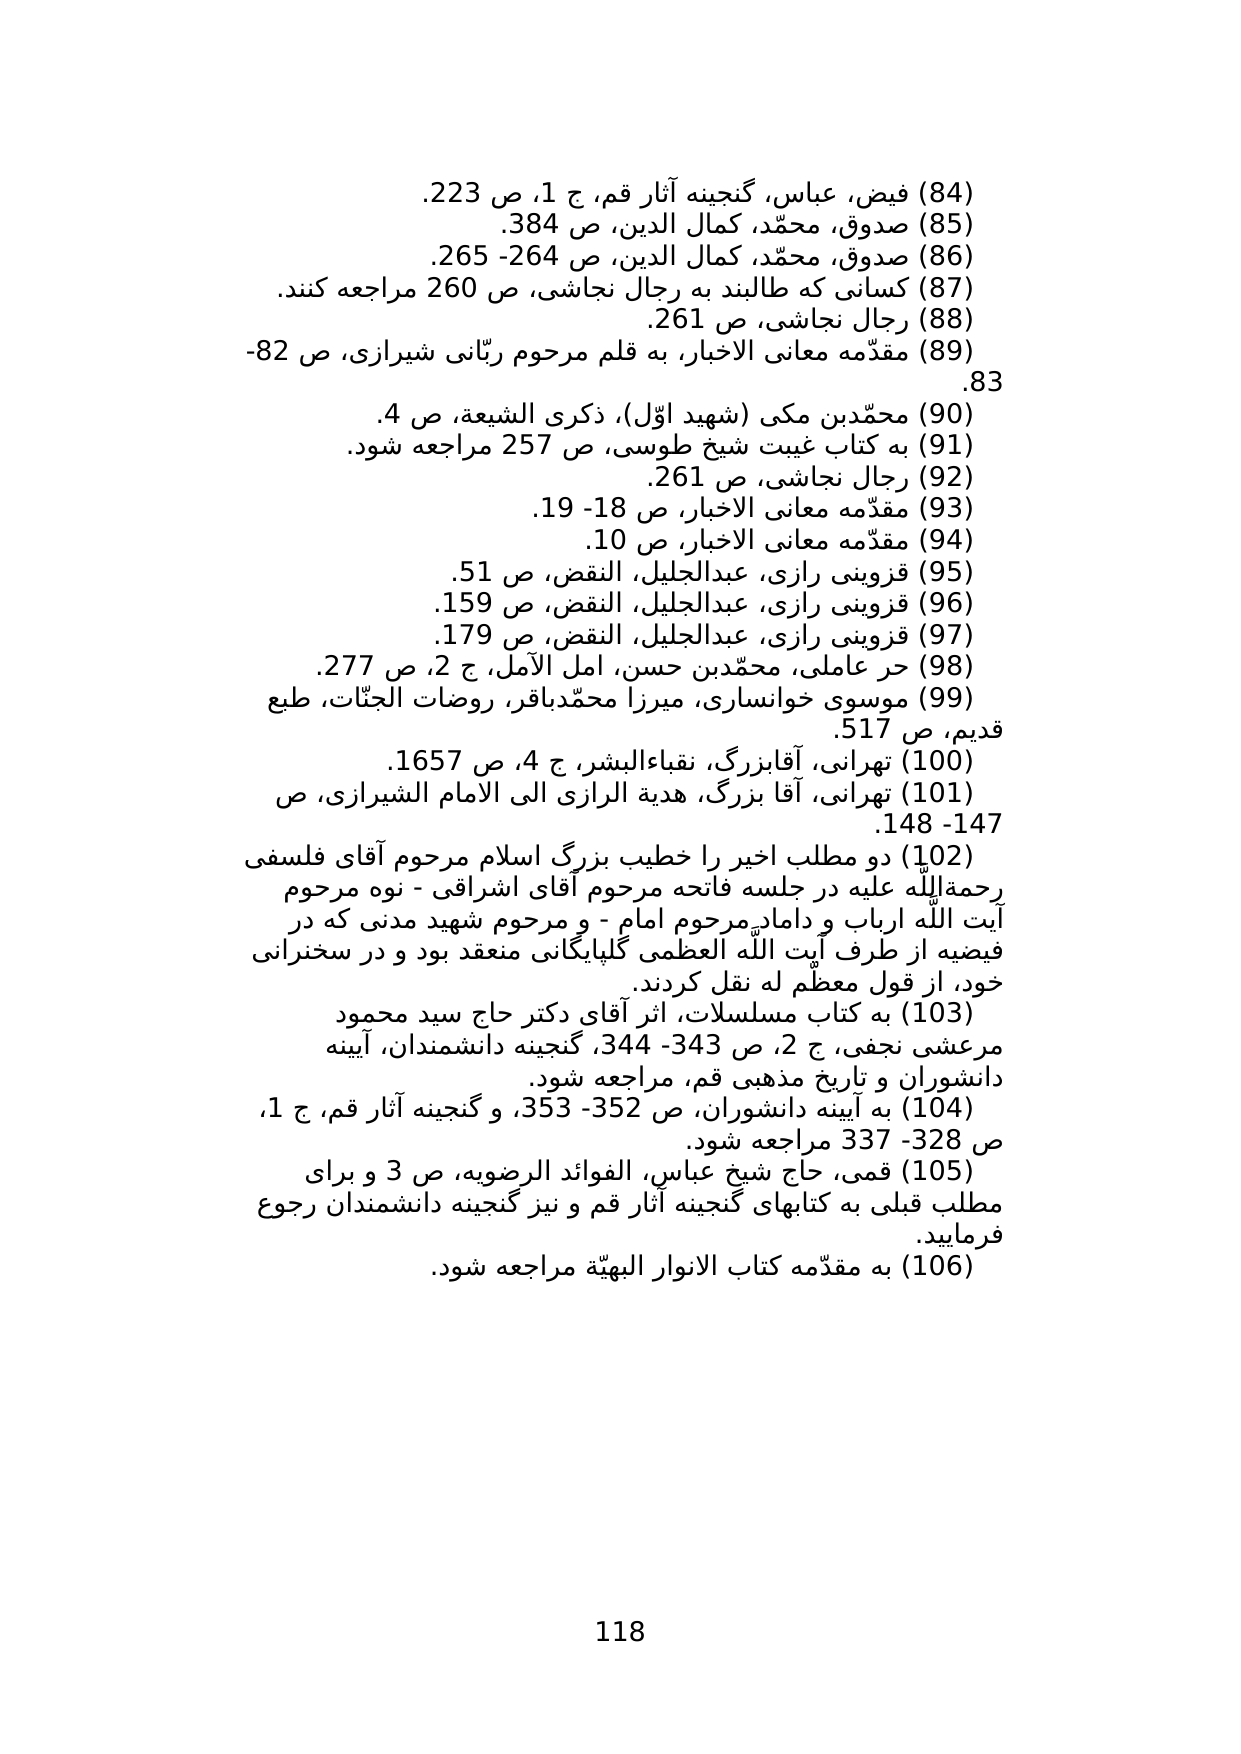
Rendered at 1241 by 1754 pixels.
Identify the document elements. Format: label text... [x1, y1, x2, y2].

text (97) قزوينى رازى، عبدالجليل، النقض، ص 179. [236, 619, 1004, 651]
text (105) قمى، حاج شيخ عباس، الفوائد الرضويه، ص 3 و براى مطلب قبلى به كتابهاى گنجينه آثار قم و نيز گنجينه دانشمندان رجوع فرماييد. [236, 1156, 1004, 1250]
text (94) مقدّمه معانى الاخبار، ص 10. [236, 524, 1004, 556]
text (95) قزوينى رازى، عبدالجليل، النقض، ص 51. [236, 556, 1004, 587]
text (89) مقدّمه معانى الاخبار، به قلم مرحوم ربّانى شيرازى، ص 82- 83. [236, 335, 1004, 398]
text (98) حر عاملى، محمّدبن حسن، امل الآمل، ج 2، ص 277. [236, 651, 1004, 682]
text (90) محمّدبن مكى (شهيد اوّل)، ذكرى الشيعة، ص 4. [236, 398, 1004, 430]
text (103) به كتاب مسلسلات، اثر آقاى دكتر حاج سيد محمود مرعشى نجفى، ج 2، ص 343- 344، گنجينه دانشمندان، آيينه دانشوران و تاريخ مذهبى قم، مراجعه شود. [236, 998, 1004, 1092]
text (100) تهرانى، آقابزرگ، نقباءالبشر، ج 4، ص 1657. [236, 745, 1004, 777]
text (88) رجال نجاشى، ص 261. [236, 303, 1004, 335]
text (84) فيض، عباس، گنجينه آثار قم، ج 1، ص 223. [236, 177, 1004, 209]
text (102) دو مطلب اخير را خطيب بزرگ اسلام مرحوم آقاى فلسفى رحمةاللَّه عليه در جلسه فاتحه مرحوم آقاى اشراقى - نوه مرحوم آيت اللَّه ارباب و داماد مرحوم امام - و مرحوم شهيد مدنى كه در فيضيه از طرف آيت اللَّه العظمى گلپايگانى منعقد بود و در سخنرانى خود، از قول معظّم له نقل كردند. [236, 840, 1004, 998]
text (92) رجال نجاشى، ص 261. [236, 461, 1004, 493]
text (87) كسانى كه طالبند به رجال نجاشى، ص 260 مراجعه كنند. [236, 272, 1004, 303]
text (93) مقدّمه معانى الاخبار، ص 18- 19. [236, 493, 1004, 524]
text (86) صدوق، محمّد، كمال الدين، ص 264- 265. [236, 240, 1004, 272]
text (85) صدوق، محمّد، كمال الدين، ص 384. [236, 209, 1004, 240]
text (101) تهرانى، آقا بزرگ، هدية الرازى الى الامام الشيرازى، ص 147- 148. [236, 777, 1004, 840]
text (99) موسوى خوانسارى، ميرزا محمّدباقر، روضات الجنّات، طبع قديم، ص 517. [236, 682, 1004, 745]
text (104) به آيينه دانشوران، ص 352- 353، و گنجينه آثار قم، ج 1، ص 328- 337 مراجعه شود. [236, 1092, 1004, 1156]
text (91) به كتاب غيبت شيخ طوسى، ص 257 مراجعه شود. [236, 430, 1004, 461]
text (96) قزوينى رازى، عبدالجليل، النقض، ص 159. [236, 587, 1004, 619]
text (106) به مقدّمه كتاب الانوار البهيّة مراجعه شود. [236, 1250, 1004, 1282]
